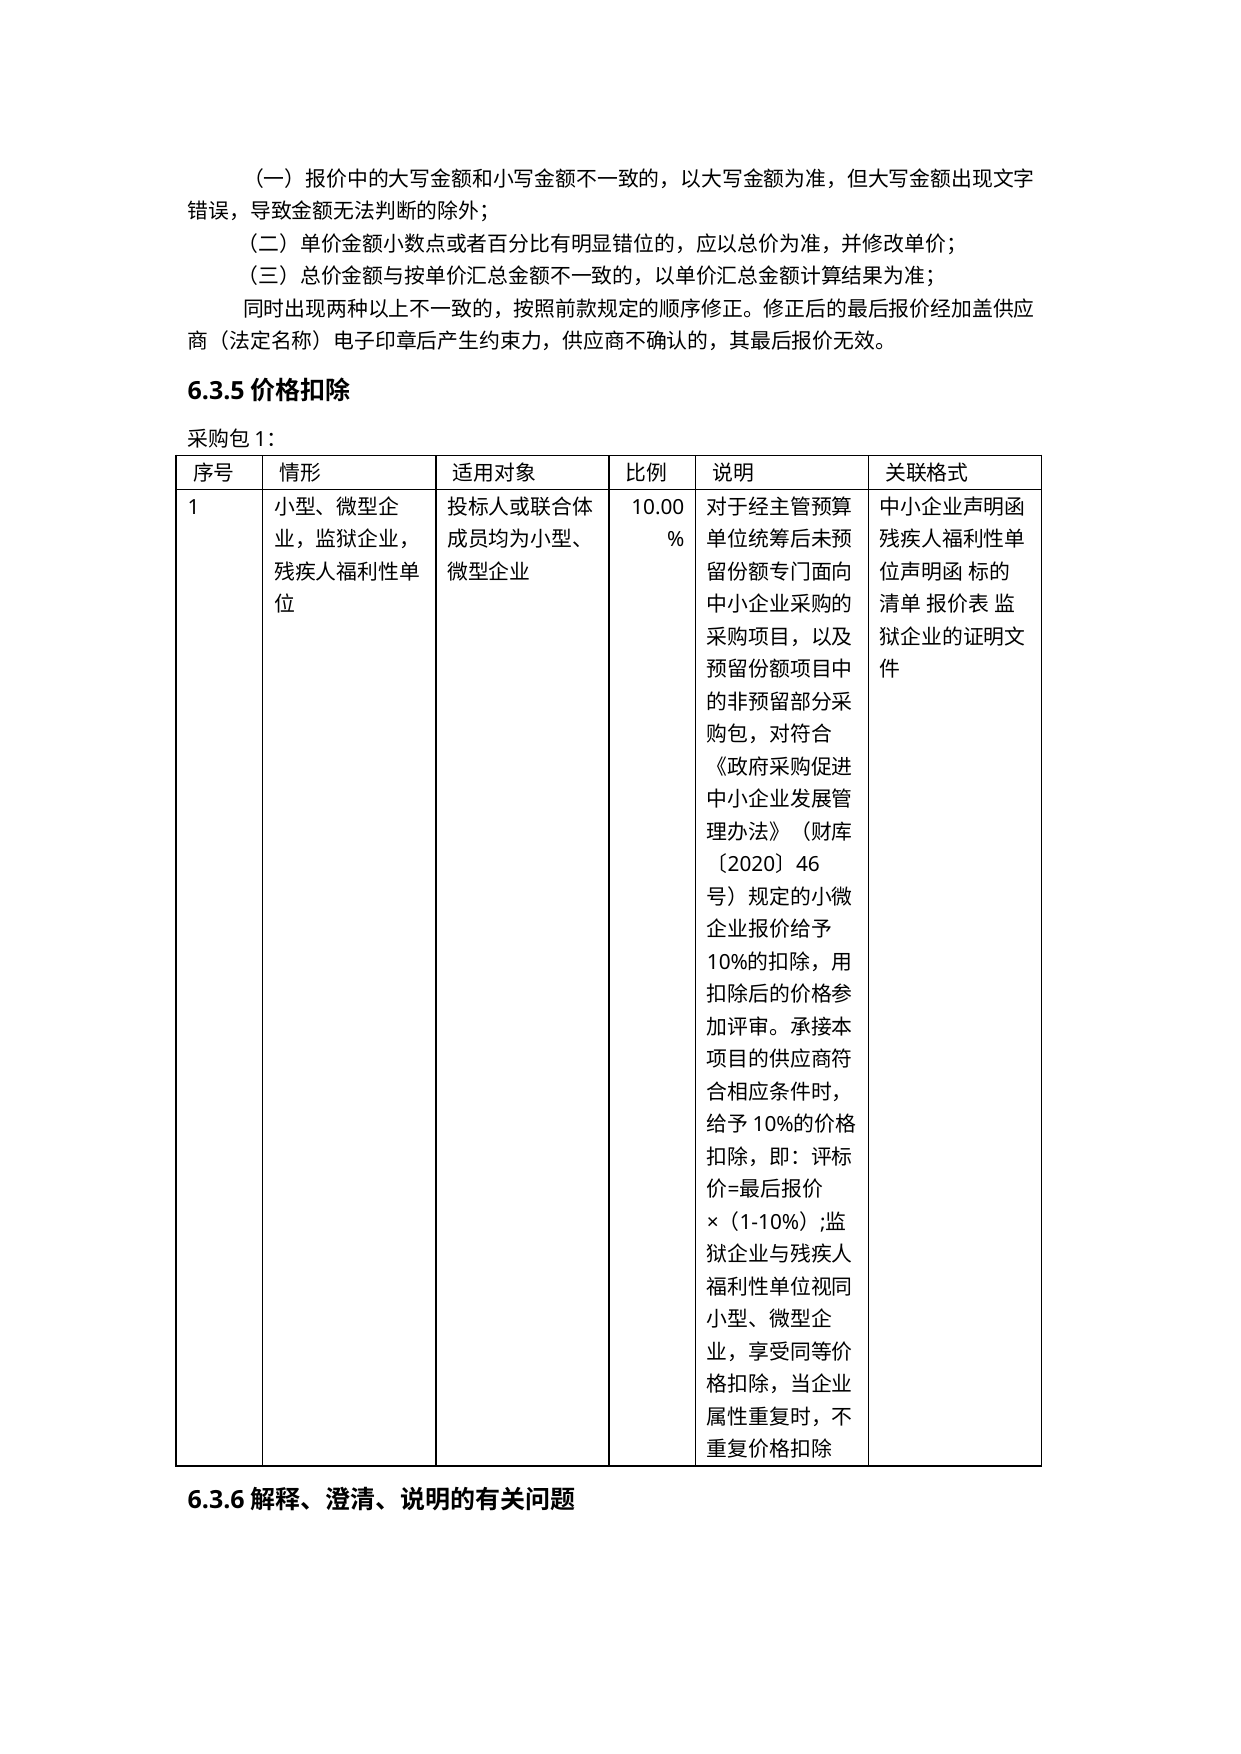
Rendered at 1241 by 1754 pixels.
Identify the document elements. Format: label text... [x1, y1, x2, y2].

text 同时出现两种以上不一致的，按照前款规定的顺序修正。修正后的最后报价经加盖供应商（法定名称）电子印章后产生约束力，供应商不确认的，其最后报价无效。 [187, 292, 1053, 357]
text 6.3.6解释、澄清、说明的有关问题 [187, 1467, 1053, 1532]
table_header 适用对象 [437, 456, 608, 488]
table_cell 中小企业声明函 残疾人福利性单位声明函 标的清单 报价表 监狱企业的证明文件 [869, 490, 1041, 1465]
table_header 关联格式 [869, 456, 1041, 488]
table_header 序号 [177, 456, 262, 488]
text 采购包1： [187, 422, 1053, 454]
table_cell 投标人或联合体成员均为小型、微型企业 [437, 490, 608, 1465]
text 6.3.5价格扣除 [187, 357, 1053, 422]
table_header 比例 [610, 456, 695, 488]
text （二）单价金额小数点或者百分比有明显错位的，应以总价为准，并修改单价； [187, 227, 1053, 259]
text （一）报价中的大写金额和小写金额不一致的，以大写金额为准，但大写金额出现文字错误，导致金额无法判断的除外； [187, 162, 1053, 227]
table_cell 对于经主管预算单位统筹后未预留份额专门面向中小企业采购的采购项目，以及预留份额项目中的非预留部分采购包，对符合《政府采购促进中小企业发展管理办法》（财库〔2020〕46号）规定的小微企业报价给予10%的扣除，用扣除后的价格参加评审。承接本项目的供应商符合相应条件时，给予10%的价格扣除，即：评标价=最后报价×（1-10%）;监狱企业与残疾人福利性单位视同小型、微型企业，享受同等价格扣除，当企业属性重复时，不重复价格扣除 [696, 490, 868, 1465]
table_header 情形 [263, 456, 435, 488]
text （三）总价金额与按单价汇总金额不一致的，以单价汇总金额计算结果为准； [187, 259, 1053, 292]
table_cell 1 [177, 490, 262, 1465]
table_header 说明 [696, 456, 868, 488]
table_cell 10.00% [610, 490, 695, 1465]
table_cell 小型、微型企业，监狱企业，残疾人福利性单位 [263, 490, 435, 1465]
